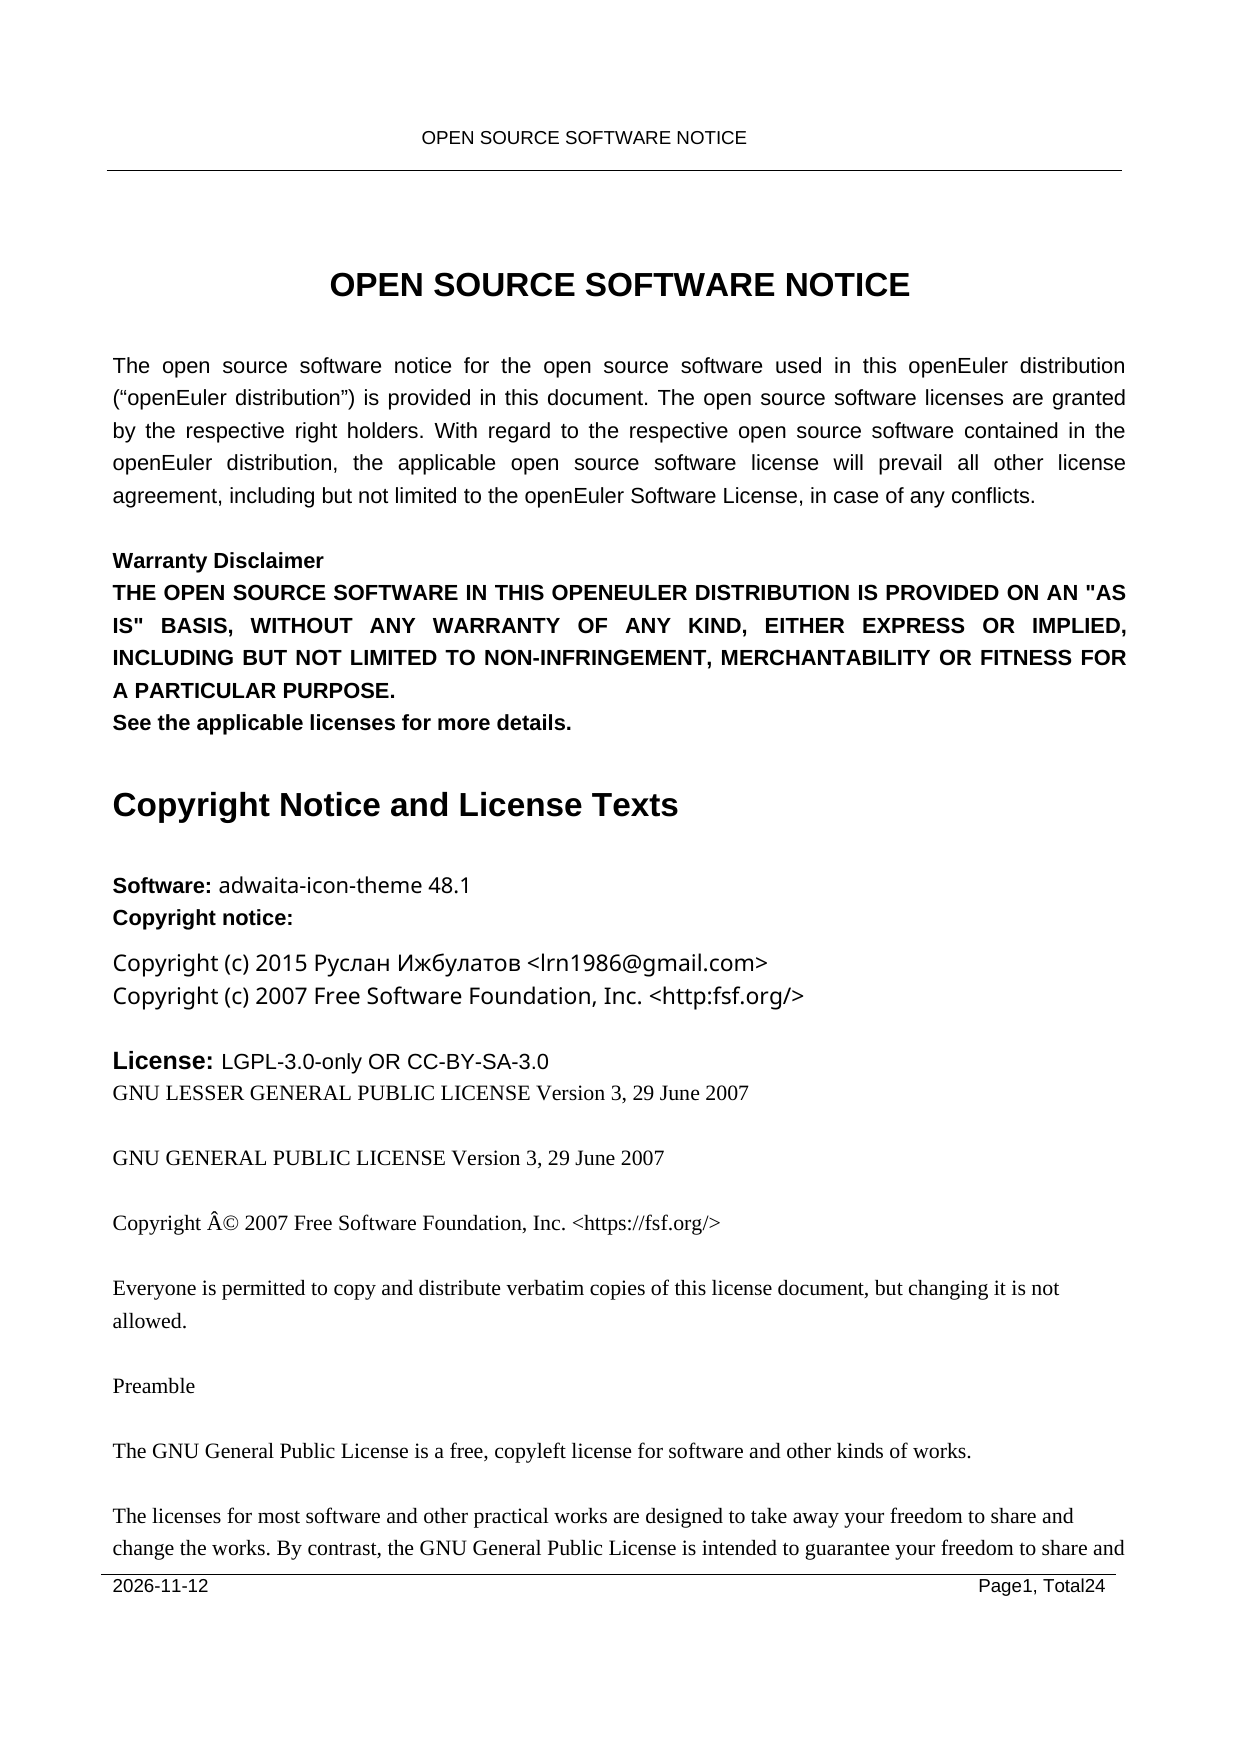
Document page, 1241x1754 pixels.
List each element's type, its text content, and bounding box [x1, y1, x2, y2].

title Software: adwaita-icon-theme 48.1 [112, 869, 1128, 901]
text Copyright notice: [112, 901, 1128, 934]
text Copyright Notice and License Texts [112, 771, 1128, 836]
text Warranty Disclaimer [112, 544, 1128, 576]
text License: LGPL-3.0-only OR CC-BY-SA-3.0 [112, 1044, 1128, 1077]
text OPEN SOURCE SOFTWARE NOTICE [112, 251, 1128, 316]
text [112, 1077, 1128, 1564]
text Copyright (c) 2015 Руслан Ижбулатов <lrn1986@gmail.com> Copyright (c) 2007 Free Software Foundation, Inc. <http:fsf.org/> [112, 947, 1128, 1044]
text THE OPEN SOURCE SOFTWARE IN THIS OPENEULER DISTRIBUTION IS PROVIDED ON AN "AS IS" BASIS, WITHOUT ANY WARRANTY OF ANY KIND, EITHER EXPRESS OR IMPLIED, INCLUDING BUT NOT LIMITED TO NON-INFRINGEMENT, MERCHANTABILITY OR FITNESS FOR A PARTICULAR PURPOSE. See the applicable licenses for more details. [112, 576, 1128, 739]
text The open source software notice for the open source software used in this openEuler distribution (“openEuler distribution”) is provided in this document. The open source software licenses are granted by the respective right holders. With regard to the respective open source software contained in the openEuler distribution, the applicable open source software license will prevail all other license agreement, including but not limited to the openEuler Software License, in case of any conflicts. [112, 349, 1128, 511]
